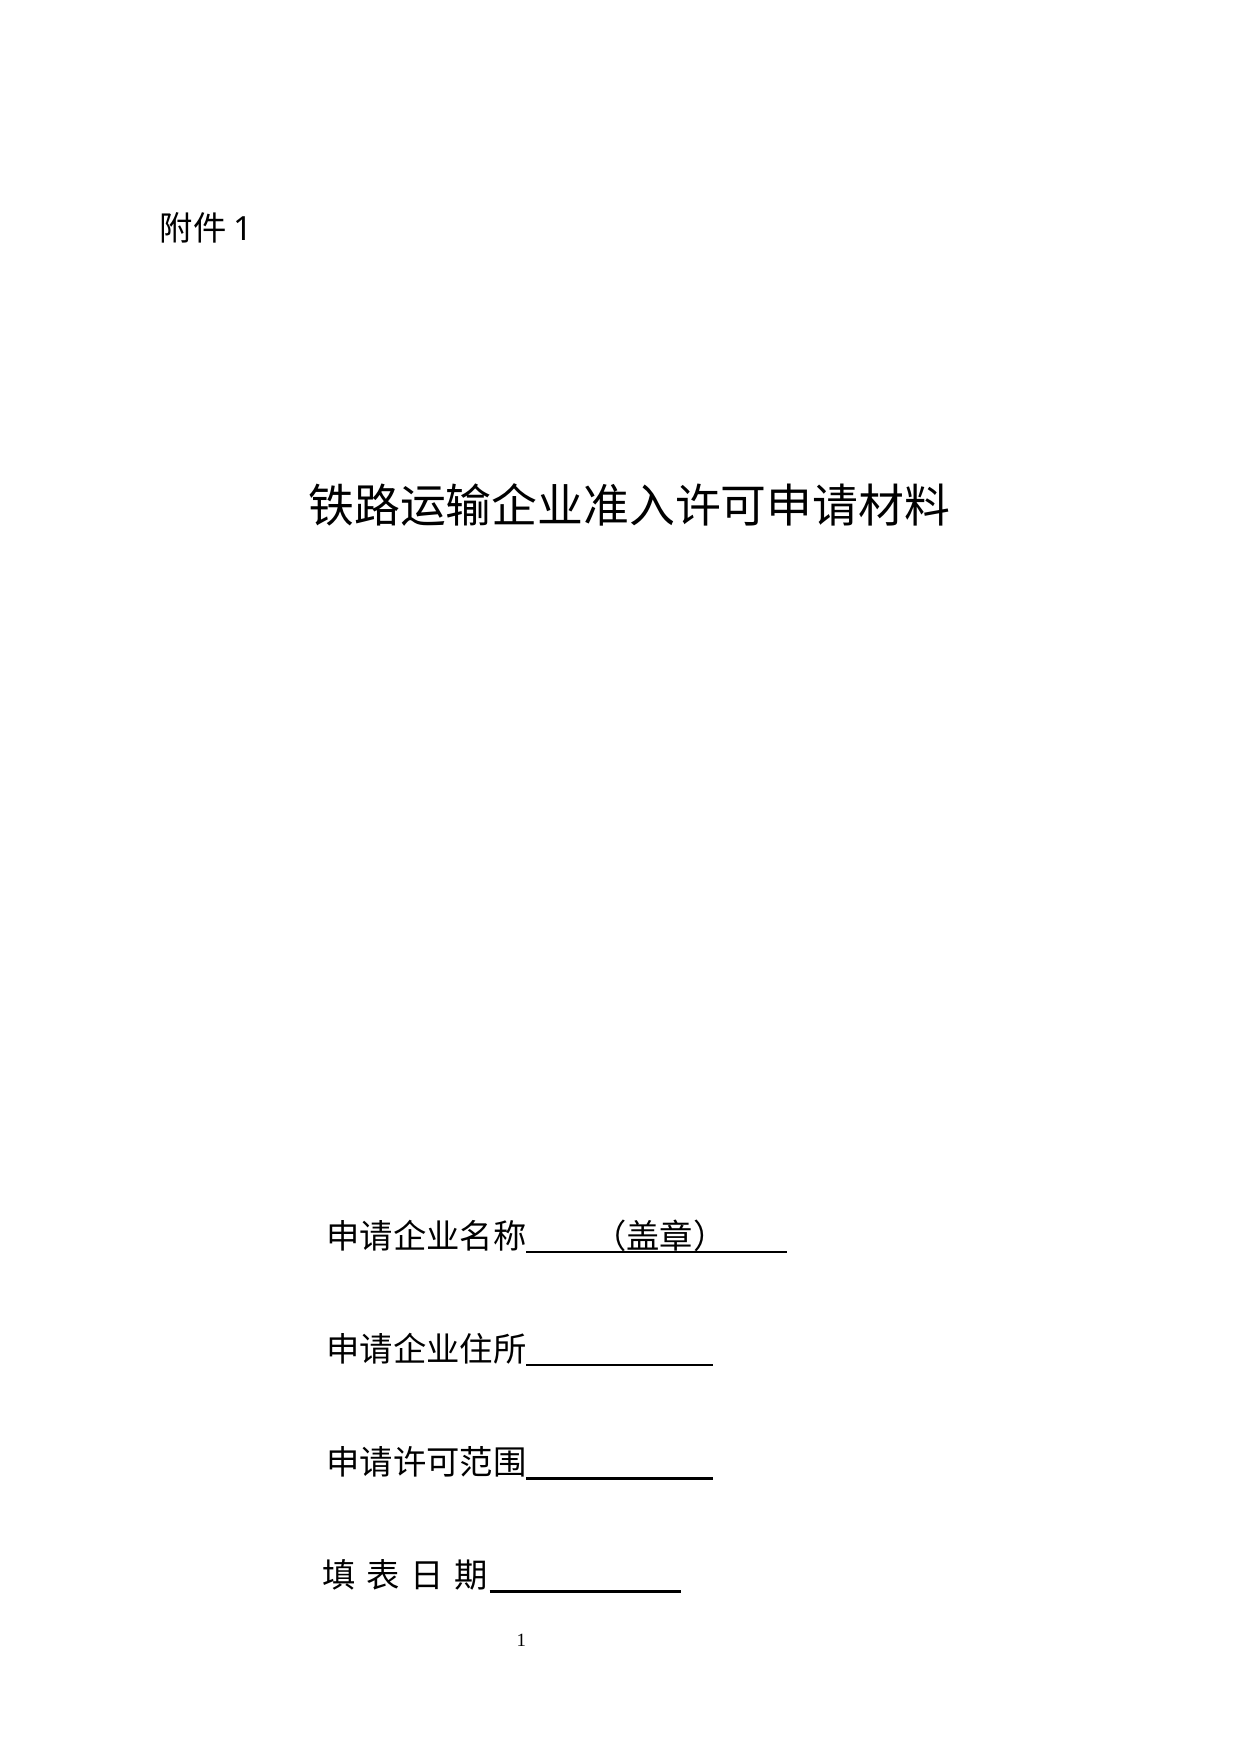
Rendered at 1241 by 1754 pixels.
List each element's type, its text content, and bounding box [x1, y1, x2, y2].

text 申请许可范围 [159, 1428, 1098, 1493]
text 申请企业住所 [159, 1314, 1098, 1379]
text 填 表 日 期 [159, 1541, 1098, 1606]
text 申请企业名称 （盖章） [159, 1201, 1098, 1266]
text 铁路运输企业准入许可申请材料 [159, 454, 1098, 551]
text 附件1 [159, 194, 1098, 259]
